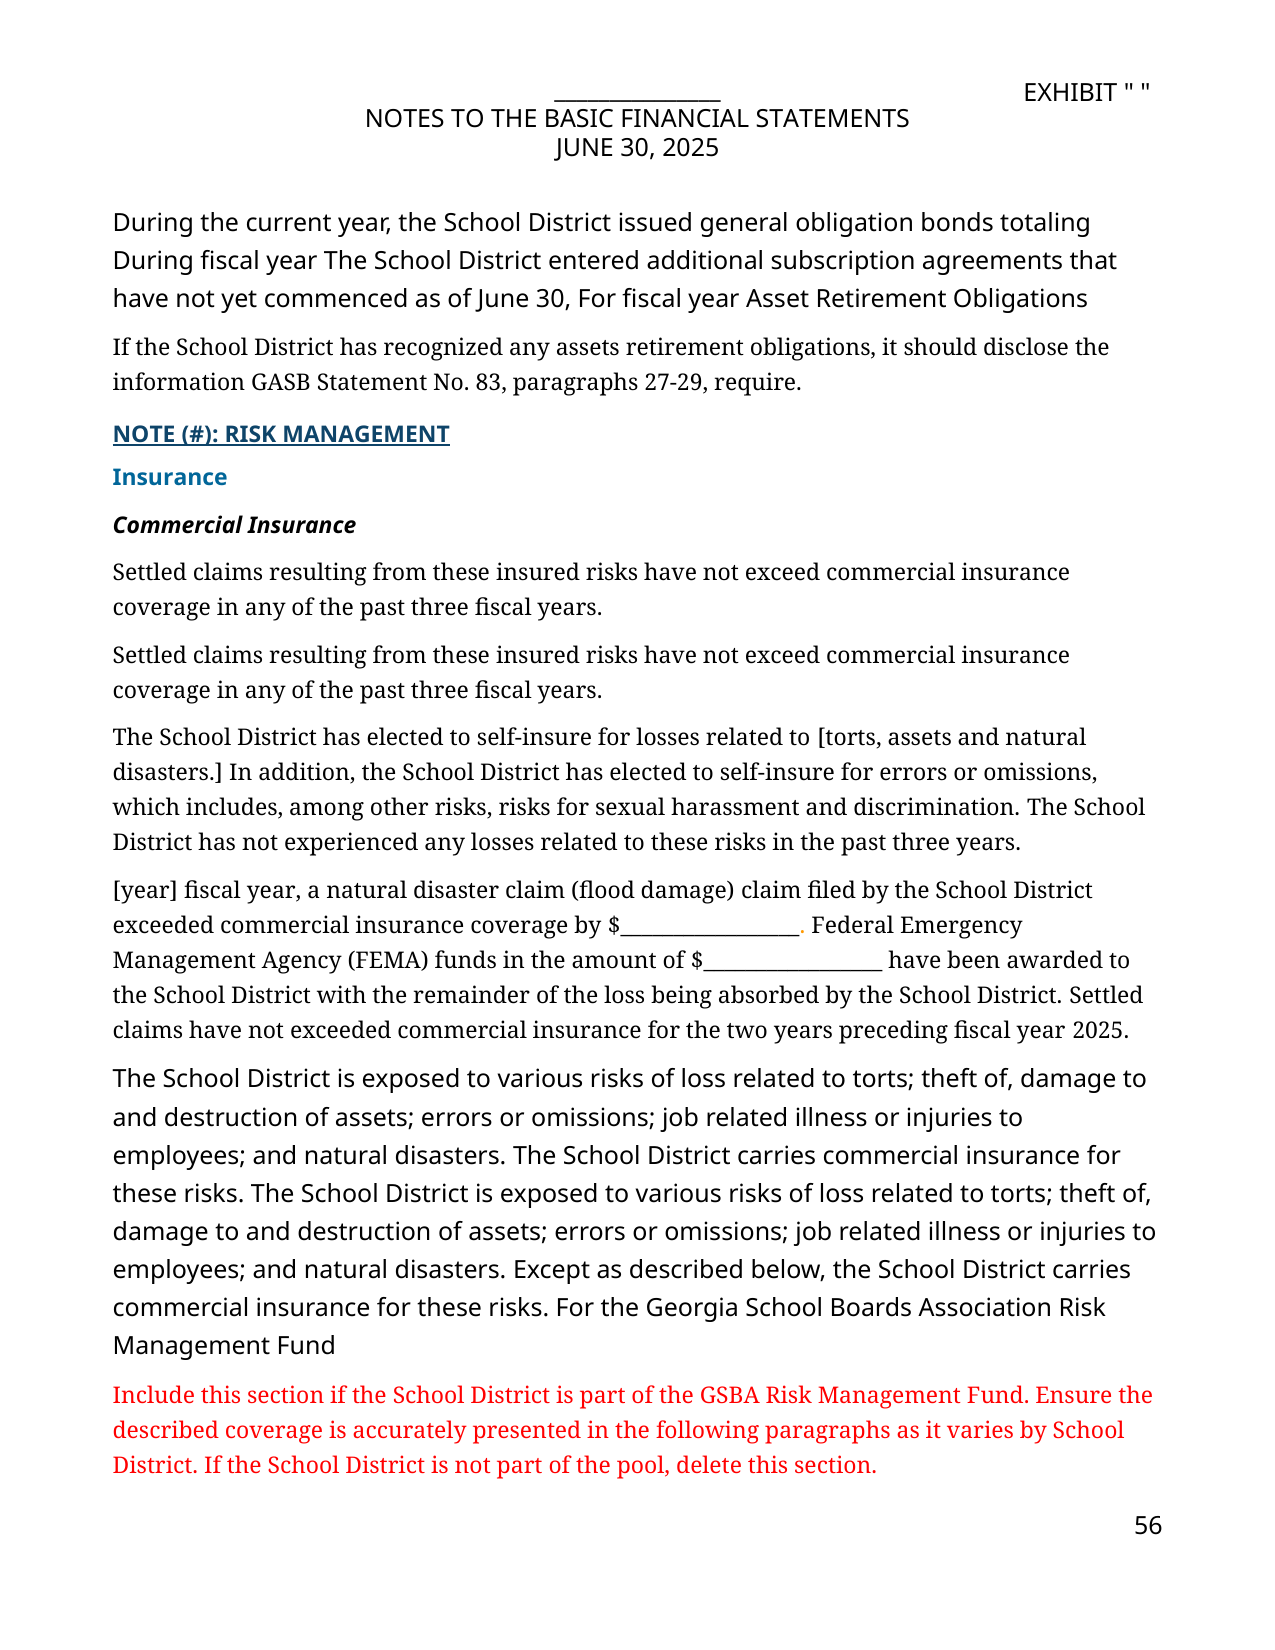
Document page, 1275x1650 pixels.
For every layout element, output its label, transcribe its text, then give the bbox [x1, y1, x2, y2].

text Insurance [112, 461, 1162, 492]
text NOTE : RISK MANAGEMENT [112, 418, 1162, 449]
text Commercial Insurance [112, 508, 1162, 540]
